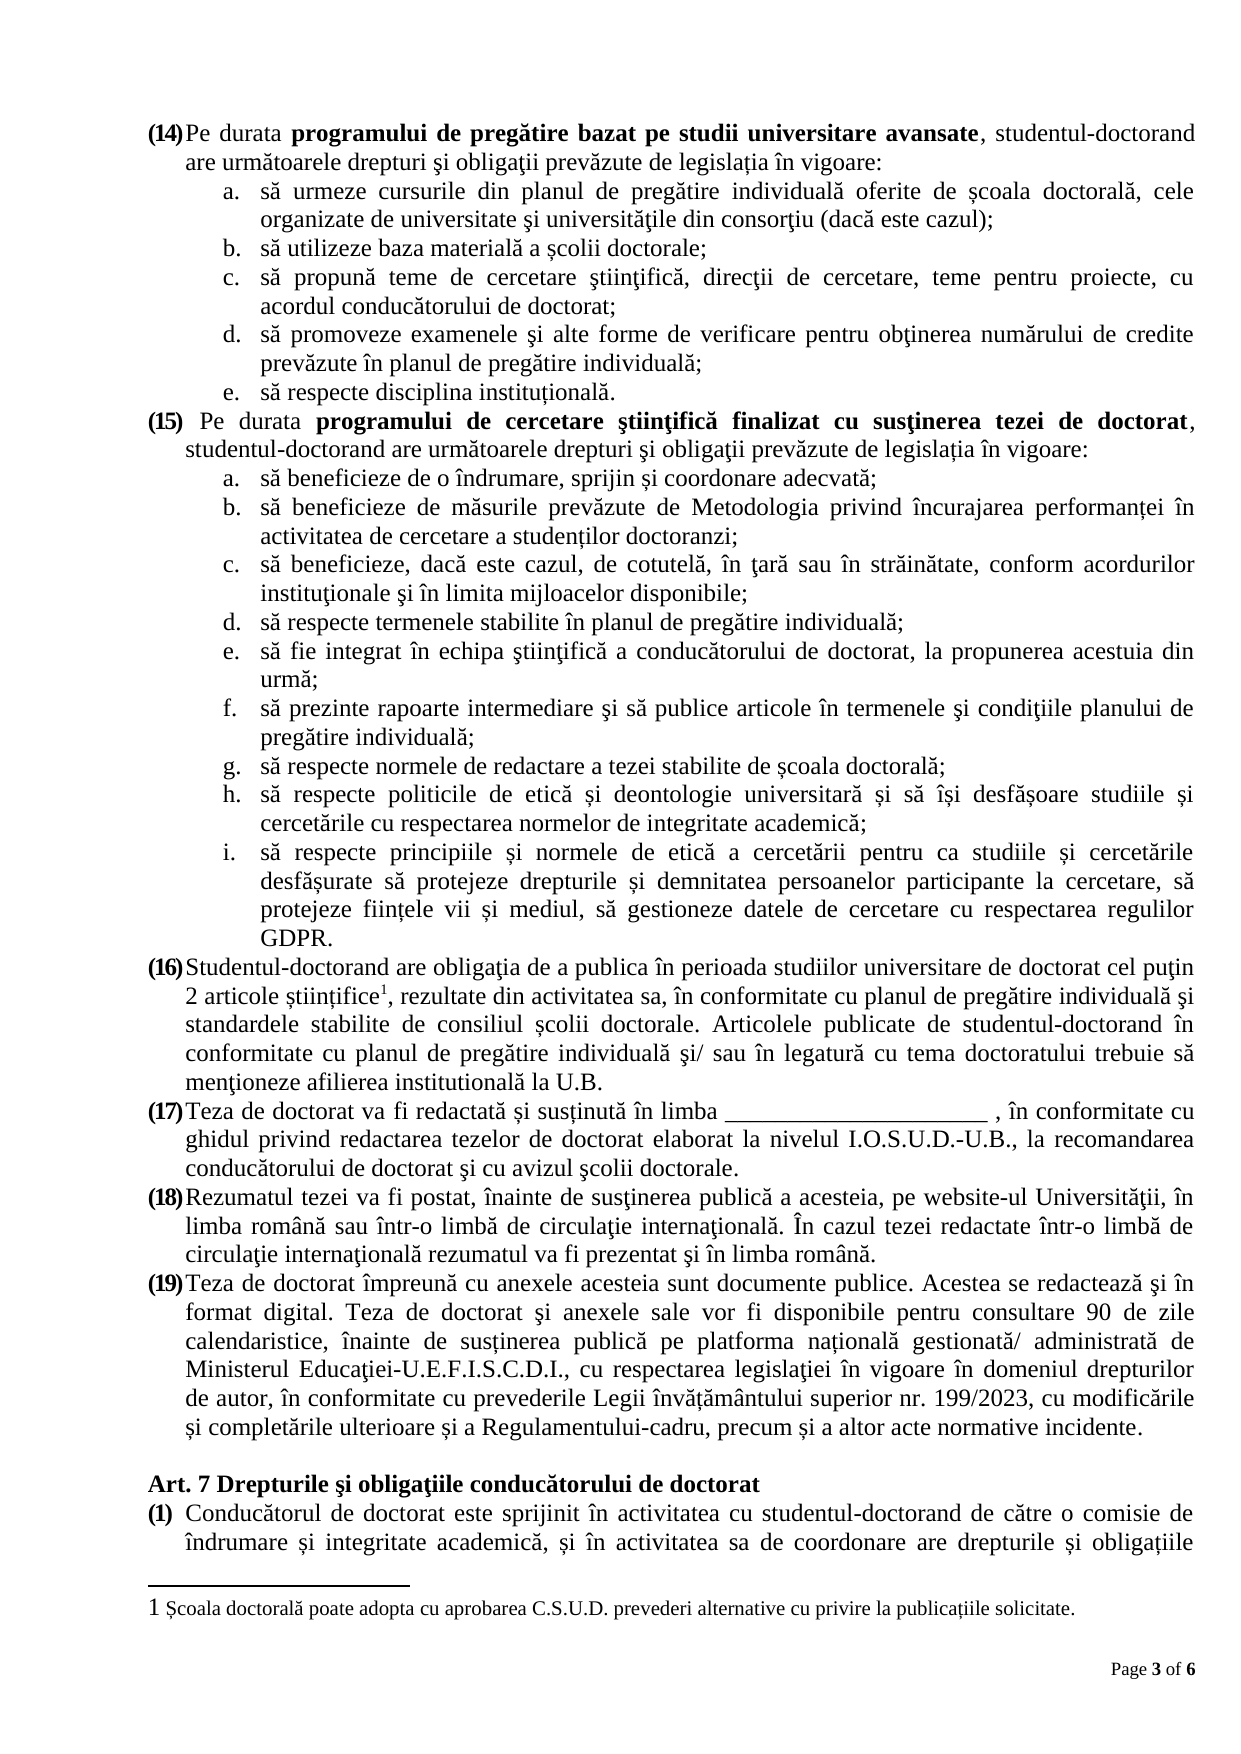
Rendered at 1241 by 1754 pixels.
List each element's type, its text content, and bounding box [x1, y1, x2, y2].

list să propună teme de cercetare ştiinţifică, direcţii de cercetare, teme pentru proiecte, cu acordul conducătorului de doctorat; [223, 262, 1195, 319]
list Teza de doctorat împreună cu anexele acesteia sunt documente publice. Acestea se redactează şi în format digital. Teza de doctorat şi anexele sale vor fi disponibile pentru consultare 90 de zile calendaristice, înainte de susținerea publică pe platforma națională gestionată/ administrată de Ministerul Educaţiei-U.E.F.I.S.C.D.I., cu respectarea legislaţiei în vigoare în domeniul drepturilor de autor, în conformitate cu prevederile Legii învățământului superior nr. 199/2023, cu modificările și completările ulterioare și a Regulamentului-cadru, precum și a altor acte normative incidente. [148, 1268, 1195, 1441]
list Teza de doctorat va fi redactată și susținută în limba _____________________ , în conformitate cu ghidul privind redactarea tezelor de doctorat elaborat la nivelul I.O.S.U.D.-U.B., la recomandarea conducătorului de doctorat şi cu avizul şcolii doctorale. [148, 1096, 1195, 1182]
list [148, 1498, 1195, 1556]
list să respecte termenele stabilite în planul de pregătire individuală; [223, 607, 1195, 636]
list să respecte politicile de etică și deontologie universitară și să își desfășoare studiile și cercetările cu respectarea normelor de integritate academică; [223, 779, 1195, 837]
list să utilizeze baza materială a școlii doctorale; [223, 233, 1195, 262]
list să respecte principiile și normele de etică a cercetării pentru ca studiile și cercetările desfășurate să protejeze drepturile și demnitatea persoanelor participante la cercetare, să protejeze ființele vii și mediul, să gestioneze datele de cercetare cu respectarea regulilor GDPR. [223, 837, 1195, 952]
list să urmeze cursurile din planul de pregătire individuală oferite de școala doctorală, cele organizate de universitate şi universităţile din consorţiu (dacă este cazul); [223, 176, 1195, 233]
list să fie integrat în echipa ştiinţifică a conducătorului de doctorat, la propunerea acestuia din urmă; [223, 636, 1195, 693]
list să prezinte rapoarte intermediare şi să publice articole în termenele şi condiţiile planului de pregătire individuală; [223, 693, 1195, 751]
list să beneficieze de o îndrumare, sprijin și coordonare adecvată; [223, 463, 1195, 492]
list să respecte normele de redactare a tezei stabilite de școala doctorală; [223, 751, 1195, 779]
list Rezumatul tezei va fi postat, înainte de susţinerea publică a acesteia, pe website-ul Universităţii, în limba română sau într-o limbă de circulaţie internaţională. În cazul tezei redactate într-o limbă de circulaţie internaţională rezumatul va fi prezentat şi în limba română. [148, 1182, 1195, 1268]
list Pe durata programului de cercetare ştiinţifică finalizat cu susţinerea tezei de doctorat, studentul-doctorand are următoarele drepturi şi obligaţii prevăzute de legislația în vigoare: [148, 406, 1195, 463]
list Studentul-doctorand are obligaţia de a publica în perioada studiilor universitare de doctorat cel puţin 2 articole științifice, rezultate din activitatea sa, în conformitate cu planul de pregătire individuală şi standardele stabilite de consiliul școlii doctorale. Articolele publicate de studentul-doctorand în conformitate cu planul de pregătire individuală şi/ sau în legatură cu tema doctoratului trebuie să menţioneze afilierea institutională la U.B. [148, 952, 1195, 1096]
list să beneficieze de măsurile prevăzute de Metodologia privind încurajarea performanței în activitatea de cercetare a studenților doctoranzi; [223, 492, 1195, 549]
list să beneficieze, dacă este cazul, de cotutelă, în ţară sau în străinătate, conform acordurilor instituţionale şi în limita mijloacelor disponibile; [223, 549, 1195, 607]
list Pe durata programului de pregătire bazat pe studii universitare avansate, studentul-doctorand are următoarele drepturi şi obligaţii prevăzute de legislația în vigoare: [148, 118, 1195, 176]
text Art. 7 Drepturile şi obligaţiile conducătorului de doctorat [148, 1469, 1195, 1498]
list să respecte disciplina instituțională. [223, 377, 1195, 406]
list să promoveze examenele şi alte forme de verificare pentru obţinerea numărului de credite prevăzute în planul de pregătire individuală; [223, 319, 1195, 377]
